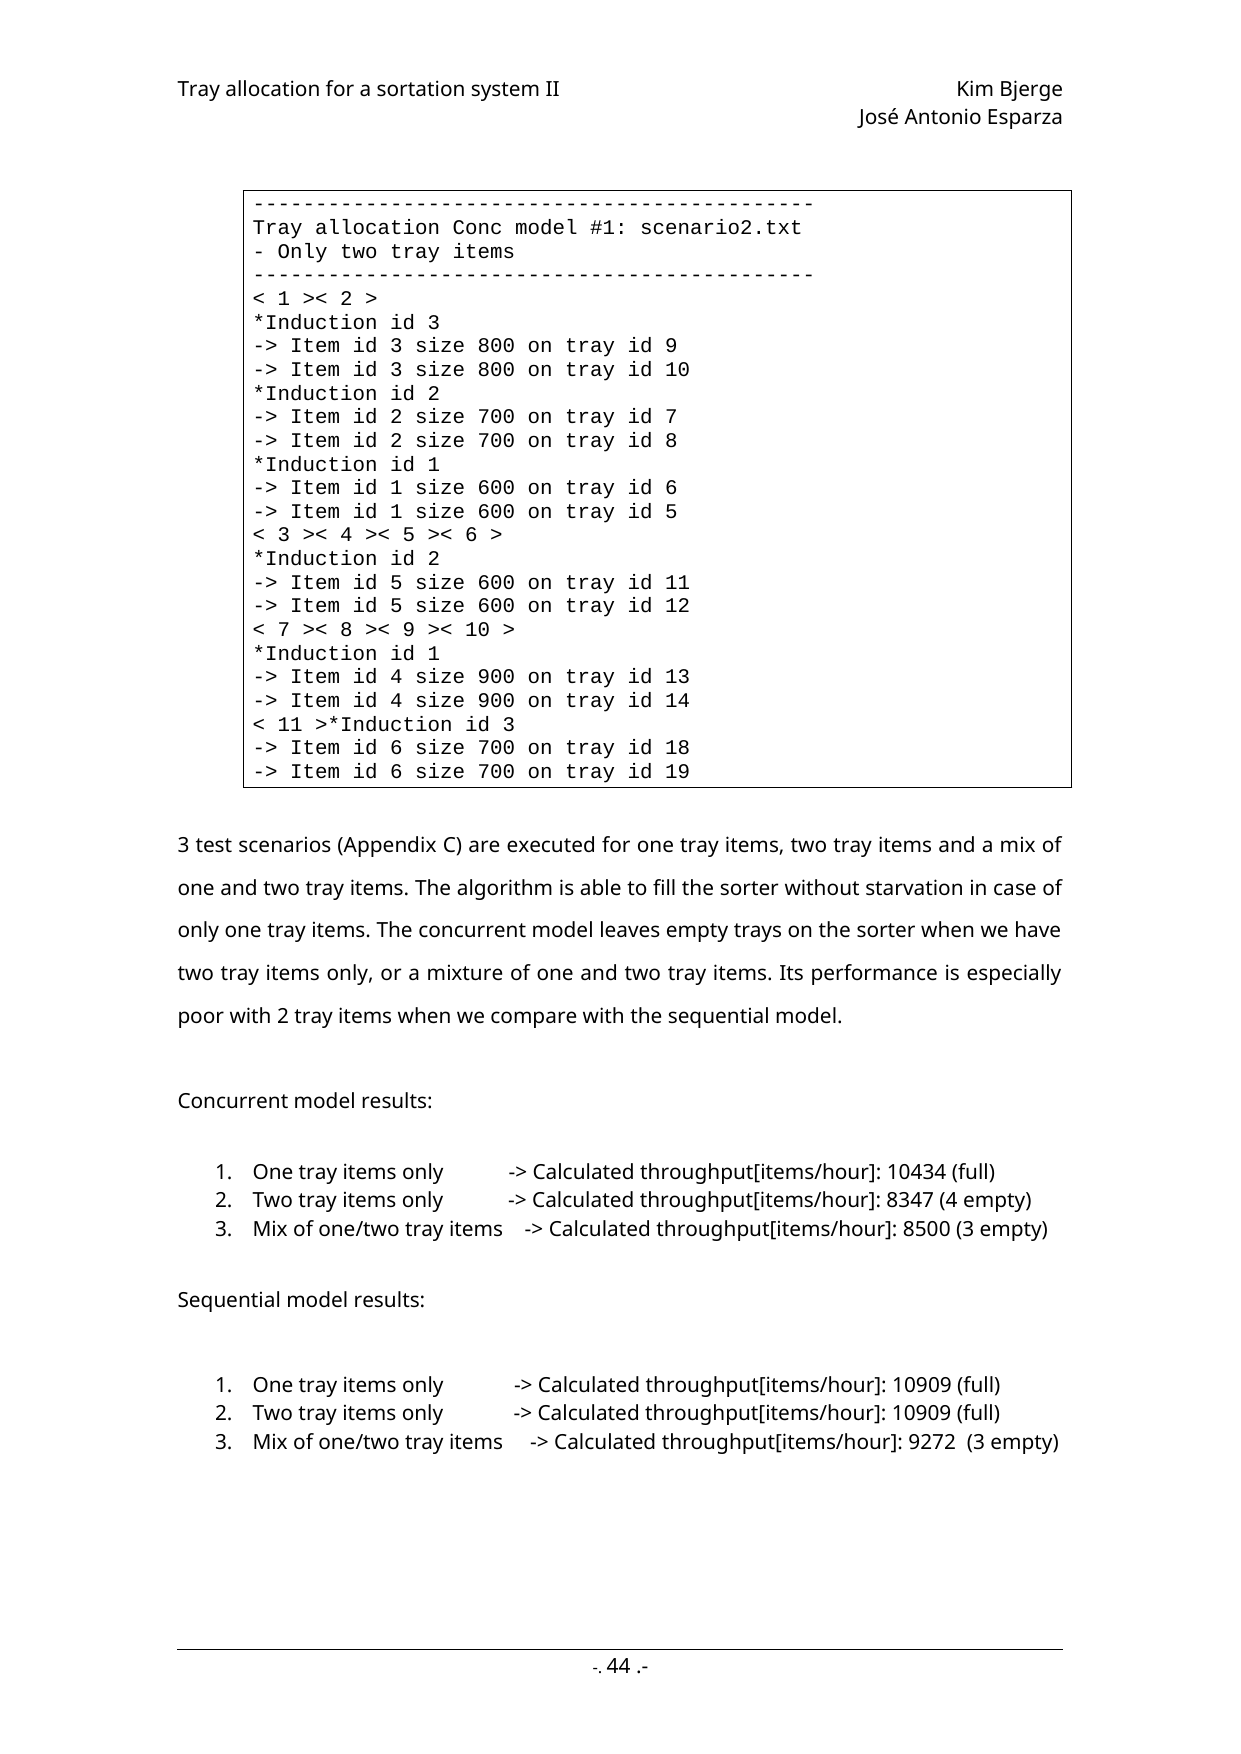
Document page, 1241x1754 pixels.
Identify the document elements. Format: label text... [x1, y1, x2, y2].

list -> Item id 5 size 600 on tray id 12 [244, 592, 1071, 616]
list -> Item id 5 size 600 on tray id 11 [244, 569, 1071, 592]
list -> Item id 4 size 900 on tray id 14 [244, 687, 1071, 711]
list *Induction id 2 [244, 379, 1071, 403]
list Two tray items only -> Calculated throughput[items/hour]: 10909 (full) [215, 1398, 1063, 1427]
list -> Item id 3 size 800 on tray id 9 [244, 332, 1071, 356]
list *Induction id 1 [244, 639, 1071, 663]
list One tray items only -> Calculated throughput[items/hour]: 10434 (full) [215, 1157, 1063, 1185]
list --------------------------------------------- [244, 261, 1071, 285]
list --------------------------------------------- [244, 191, 1071, 214]
list -> Item id 6 size 700 on tray id 19 [244, 758, 1071, 787]
list < 1 >< 2 > [244, 285, 1071, 308]
list Mix of one/two tray items -> Calculated throughput[items/hour]: 8500 (3 empty) [215, 1214, 1063, 1242]
list Two tray items only -> Calculated throughput[items/hour]: 8347 (4 empty) [215, 1185, 1063, 1214]
list -> Item id 2 size 700 on tray id 8 [244, 427, 1071, 450]
list One tray items only -> Calculated throughput[items/hour]: 10909 (full) [215, 1370, 1063, 1398]
list Mix of one/two tray items -> Calculated throughput[items/hour]: 9272 (3 empty) [215, 1427, 1063, 1455]
list -> Item id 3 size 800 on tray id 10 [244, 356, 1071, 379]
list < 3 >< 4 >< 5 >< 6 > [244, 521, 1071, 545]
list - Only two tray items [244, 238, 1071, 261]
text 3 test scenarios (Appendix C) are executed for one tray items, two tray items and a mix of one and two tray items. The algorithm is able to fill the sorter without starvation in case of only one tray items. The concurrent model leaves empty trays on the sorter when we have two tray items only, or a mixture of one and two tray items. Its performance is especially poor with 2 tray items when we compare with the sequential model. [177, 830, 1063, 1029]
text Sequential model results: [177, 1285, 1063, 1313]
list -> Item id 1 size 600 on tray id 6 [244, 474, 1071, 498]
list < 7 >< 8 >< 9 >< 10 > [244, 616, 1071, 639]
list -> Item id 4 size 900 on tray id 13 [244, 663, 1071, 687]
text Concurrent model results: [177, 1086, 1063, 1114]
list -> Item id 1 size 600 on tray id 5 [244, 498, 1071, 521]
list Tray allocation Conc model #1: scenario2.txt [244, 214, 1071, 238]
list *Induction id 2 [244, 545, 1071, 569]
list -> Item id 6 size 700 on tray id 18 [244, 734, 1071, 758]
list *Induction id 3 [244, 308, 1071, 332]
list -> Item id 2 size 700 on tray id 7 [244, 403, 1071, 427]
list < 11 >*Induction id 3 [244, 711, 1071, 734]
list *Induction id 1 [244, 450, 1071, 474]
